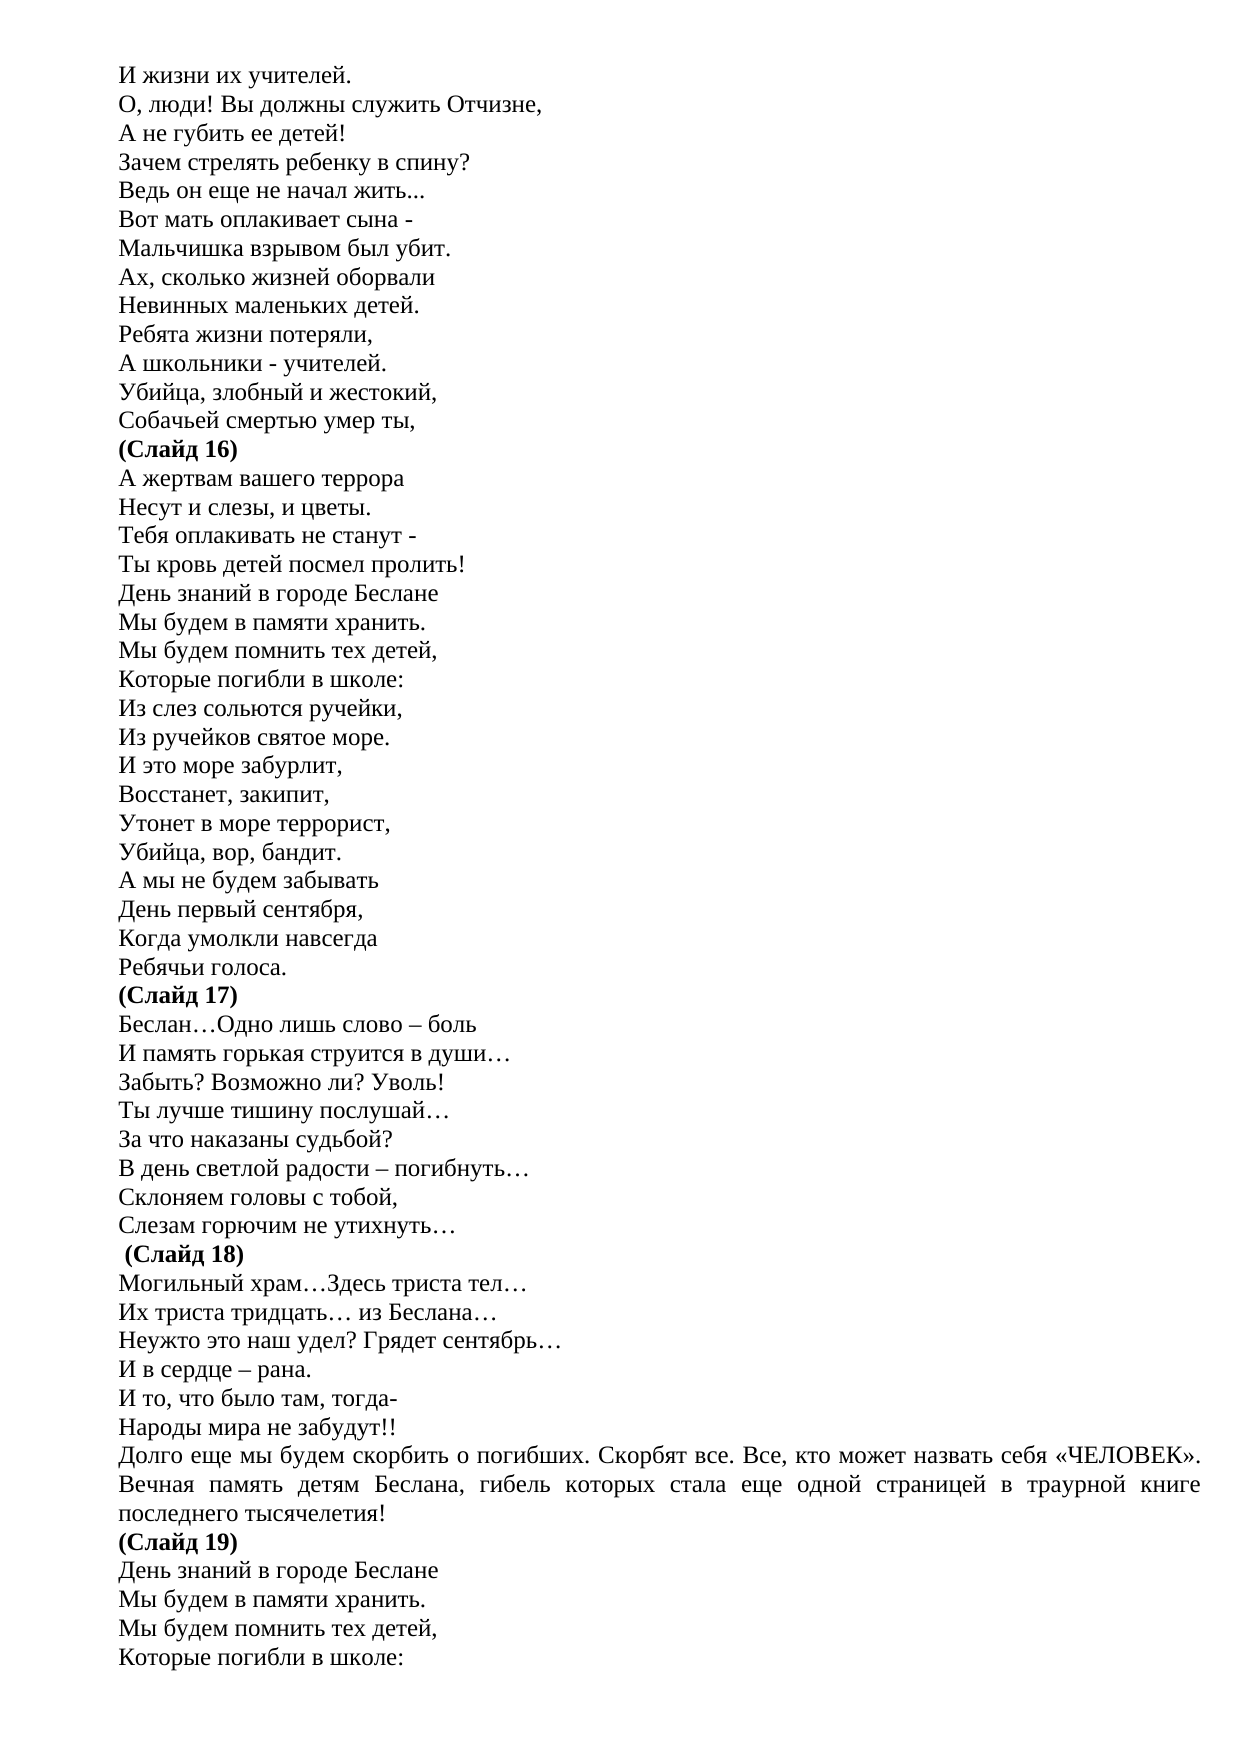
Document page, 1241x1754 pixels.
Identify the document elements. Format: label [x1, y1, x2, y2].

table_header [117, 59, 1204, 1672]
